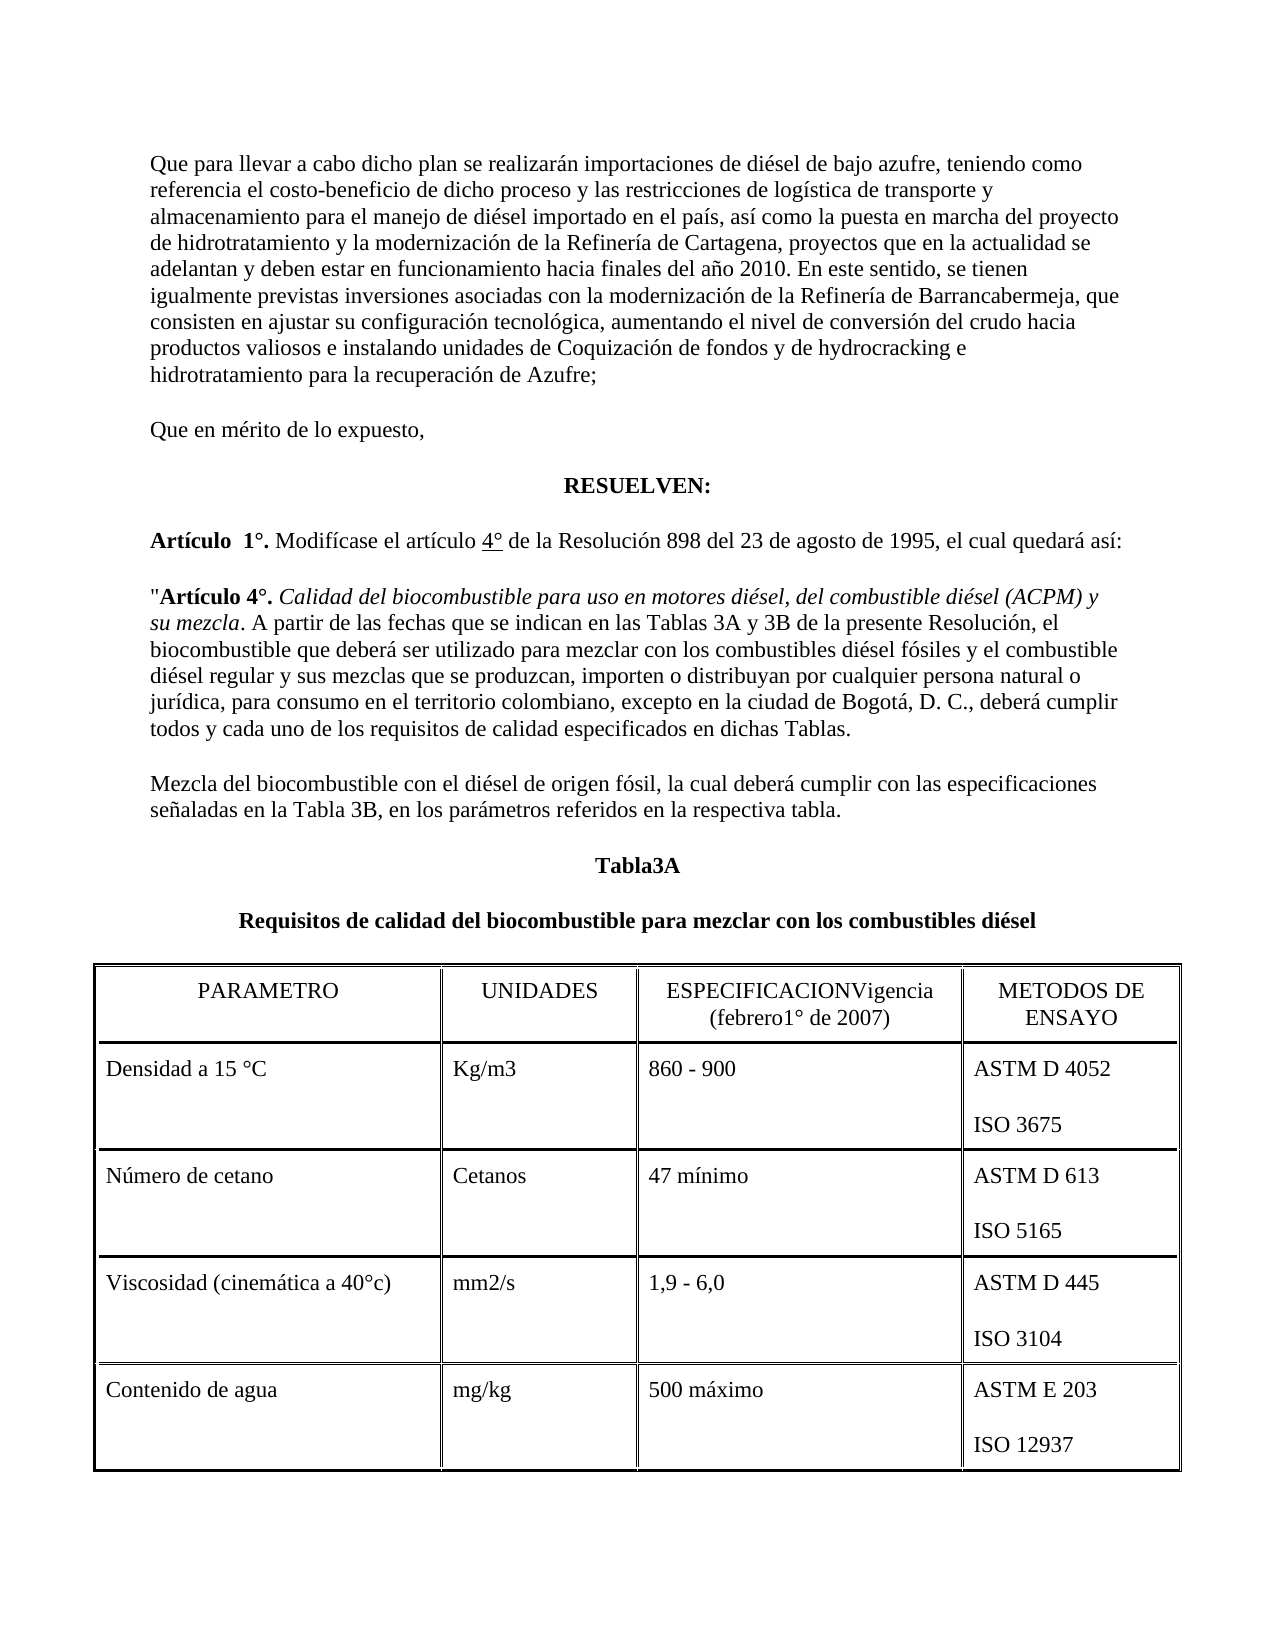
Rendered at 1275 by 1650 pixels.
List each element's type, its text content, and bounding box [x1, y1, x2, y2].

text Requisitos de calidad del biocombustible para mezclar con los combustibles diésel [150, 908, 1125, 934]
table_cell 1,9 - 6,0 [639, 1258, 961, 1362]
text "Artículo 4°. Calidad del biocombustible para uso en motores diésel, del combustible diésel (ACPM) y su mezcla. A partir de las fechas que se indican en las Tablas 3A y 3B de la presente Resolución, el biocombustible que deberá ser utilizado para mezclar con los combustibles diésel fósiles y el combustible diésel regular y sus mezclas que se produzcan, importen o distribuyan por cualquier persona natural o jurídica, para consumo en el territorio colombiano, excepto en la ciudad de Bogotá, D. C., deberá cumplir todos y cada uno de los requisitos de calidad especificados en dichas Tablas. [150, 583, 1125, 741]
text Que para llevar a cabo dicho plan se realizarán importaciones de diésel de bajo azufre, teniendo como referencia el costo-beneficio de dicho proceso y las restricciones de logística de transporte y almacenamiento para el manejo de diésel importado en el país, así como la puesta en marcha del proyecto de hidrotratamiento y la modernización de la Refinería de Cartagena, proyectos que en la actualidad se adelantan y deben estar en funcionamiento hacia finales del año 2010. En este sentido, se tienen igualmente previstas inversiones asociadas con la modernización de la Refinería de Barrancabermeja, que consisten en ajustar su configuración tecnológica, aumentando el nivel de conversión del crudo hacia productos valiosos e instalando unidades de Coquización de fondos y de hydrocracking e hidrotratamiento para la recuperación de Azufre; [150, 150, 1125, 387]
table_header METODOS DE ENSAYO [963, 967, 1179, 1041]
table_cell ASTM D 4052 ISO 3675 [964, 1041, 1179, 1148]
table_cell Número de cetano [95, 1148, 440, 1255]
table_header ESPECIFICACIONVigencia (febrero1° de 2007) [638, 967, 962, 1041]
table_cell 860 - 900 [639, 1044, 961, 1148]
table_cell ASTM D 445 ISO 3104 [964, 1255, 1179, 1362]
table_cell mg/kg [442, 1365, 637, 1469]
table_cell ASTM D 613 ISO 5165 [964, 1148, 1180, 1255]
table_cell Cetanos [443, 1151, 636, 1255]
text Artículo 1°. Modifícase el artículo 4° de la Resolución 898 del 23 de agosto de 1995, el cual quedará así: [150, 527, 1125, 554]
text RESUELVEN: [150, 472, 1125, 498]
table_cell Kg/m3 [443, 1044, 636, 1148]
table_cell 500 máximo [638, 1365, 962, 1469]
table_cell ASTM E 203 ISO 12937 [963, 1362, 1180, 1469]
table_cell 47 mínimo [639, 1151, 961, 1255]
table_header PARAMETRO [96, 967, 442, 1041]
table_cell Contenido de agua [95, 1362, 442, 1469]
table_header UNIDADES [442, 967, 637, 1041]
text Que en mérito de lo expuesto, [150, 416, 1125, 443]
table_cell Densidad a 15 °C [96, 1041, 440, 1148]
text Tabla3A [150, 852, 1125, 878]
table_cell mm2/s [443, 1258, 636, 1362]
text Mezcla del biocombustible con el diésel de origen fósil, la cual deberá cumplir con las especificaciones señaladas en la Tabla 3B, en los parámetros referidos en la respectiva tabla. [150, 770, 1125, 823]
table_cell Viscosidad (cinemática a 40°c) [96, 1255, 440, 1362]
